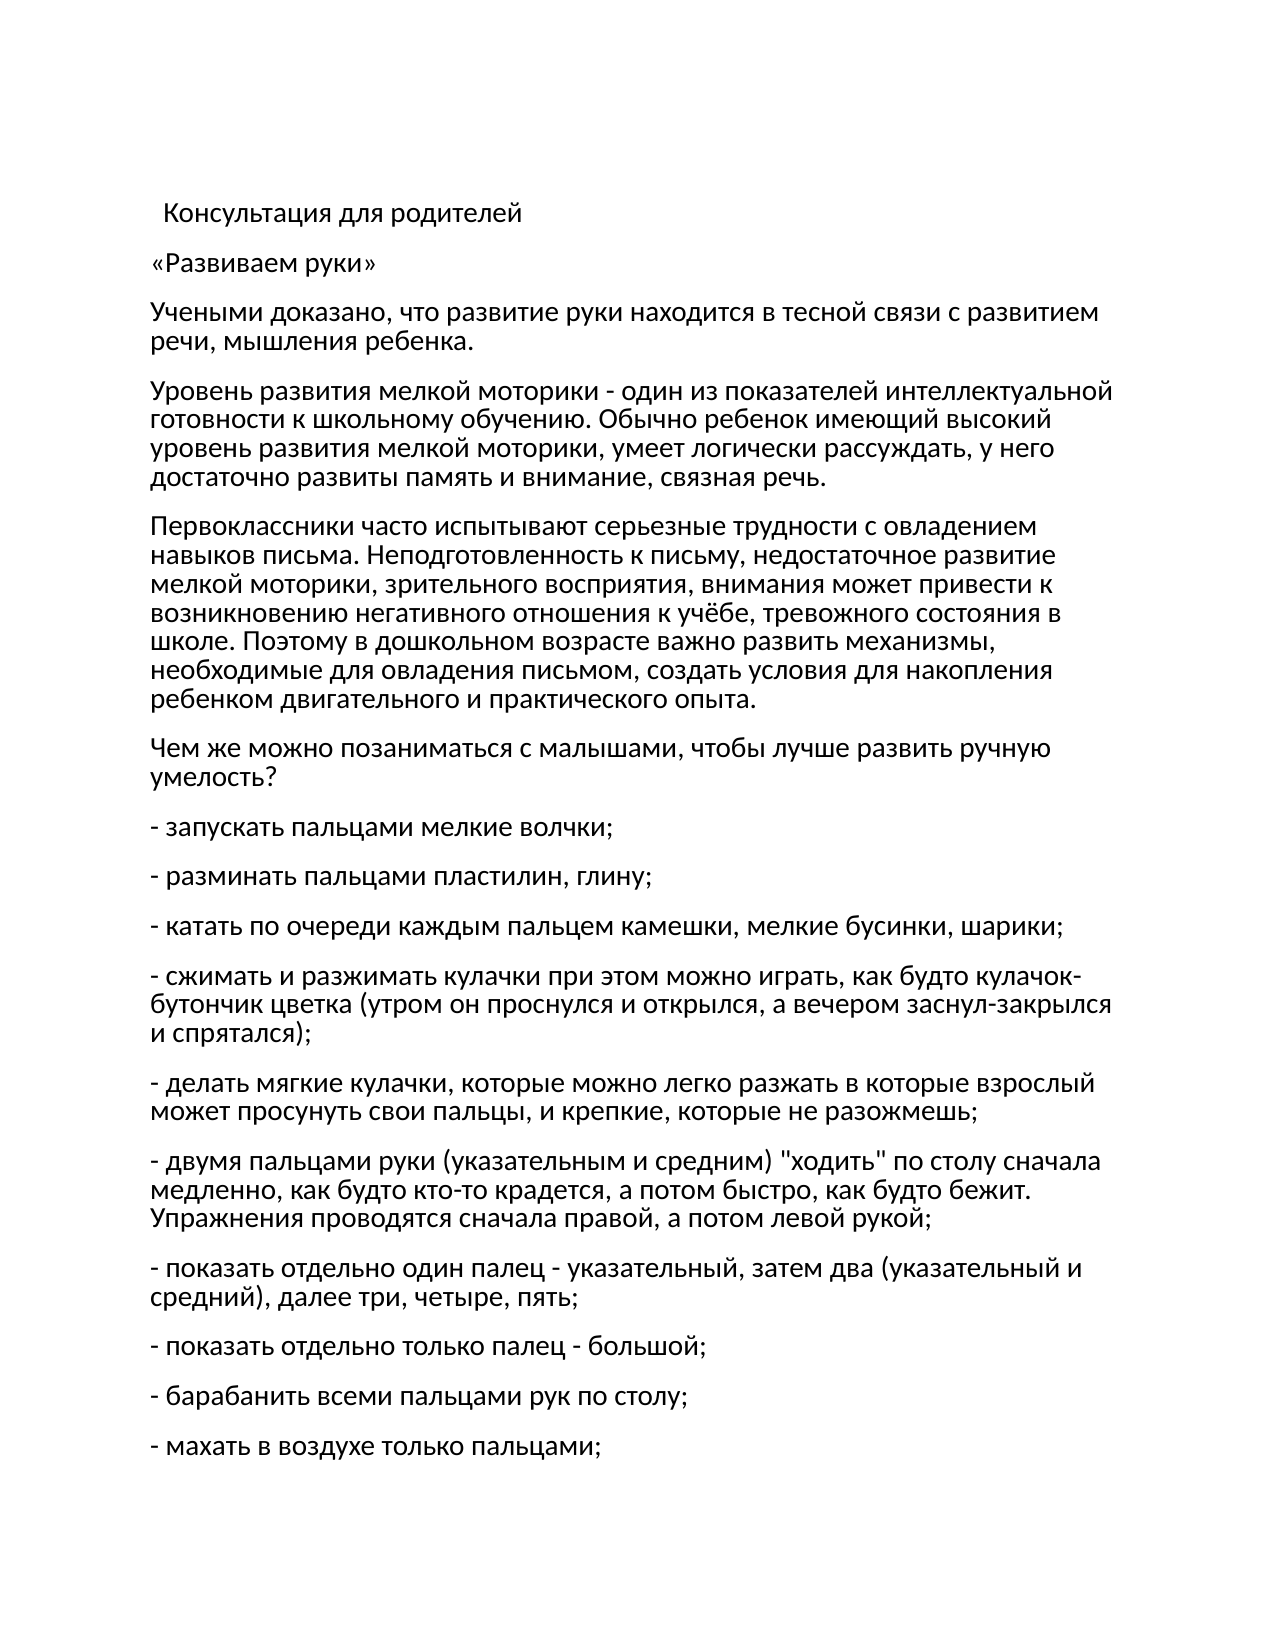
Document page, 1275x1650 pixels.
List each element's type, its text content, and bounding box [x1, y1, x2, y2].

text - катать по очереди каждым пальцем камешки, мелкие бусинки, шарики; [150, 912, 1125, 941]
text - разминать пальцами пластилин, глину; [150, 863, 1125, 892]
text - делать мягкие кулачки, которые можно легко разжать в которые взрослый может просунуть свои пальцы, и крепкие, которые не разожмешь; [150, 1069, 1125, 1127]
text Чем же можно позаниматься с малышами, чтобы лучше развить ручную умелость? [150, 735, 1125, 792]
text Уровень развития мелкой моторики - один из показателей интеллектуальной готовности к школьному обучению. Обычно ребенок имеющий высокий уровень развития мелкой моторики, умеет логически рассуждать, у него достаточно развиты память и внимание, связная речь. [150, 377, 1125, 492]
text Учеными доказано, что развитие руки находится в тесной связи с развитием речи, мышления ребенка. [150, 299, 1125, 356]
text Консультация для родителей [150, 199, 1125, 228]
text - показать отдельно только палец - большой; [150, 1333, 1125, 1362]
text - показать отдельно один палец - указательный, затем два (указательный и средний), далее три, четыре, пять; [150, 1254, 1125, 1312]
text Первоклассники часто испытывают серьезные трудности с овладением навыков письма. Неподготовленность к письму, недостаточное развитие мелкой моторики, зрительного восприятия, внимания может привести к возникновению негативного отношения к учёбе, тревожного состояния в школе. Поэтому в дошкольном возрасте важно развить механизмы, необходимые для овладения письмом, создать условия для накопления ребенком двигательного и практического опыта. [150, 513, 1125, 714]
text - махать в воздухе только пальцами; [150, 1432, 1125, 1461]
text - двумя пальцами руки (указательным и средним) "ходить" по столу сначала медленно, как будто кто-то крадется, а потом быстро, как будто бежит. Упражнения проводятся сначала правой, а потом левой рукой; [150, 1147, 1125, 1234]
text - барабанить всеми пальцами рук по столу; [150, 1382, 1125, 1411]
text «Развиваем руки» [150, 249, 1125, 278]
text - сжимать и разжимать кулачки при этом можно играть, как будто кулачок-бутончик цветка (утром он проснулся и открылся, а вечером заснул-закрылся и спрятался); [150, 962, 1125, 1048]
text - запускать пальцами мелкие волчки; [150, 813, 1125, 842]
